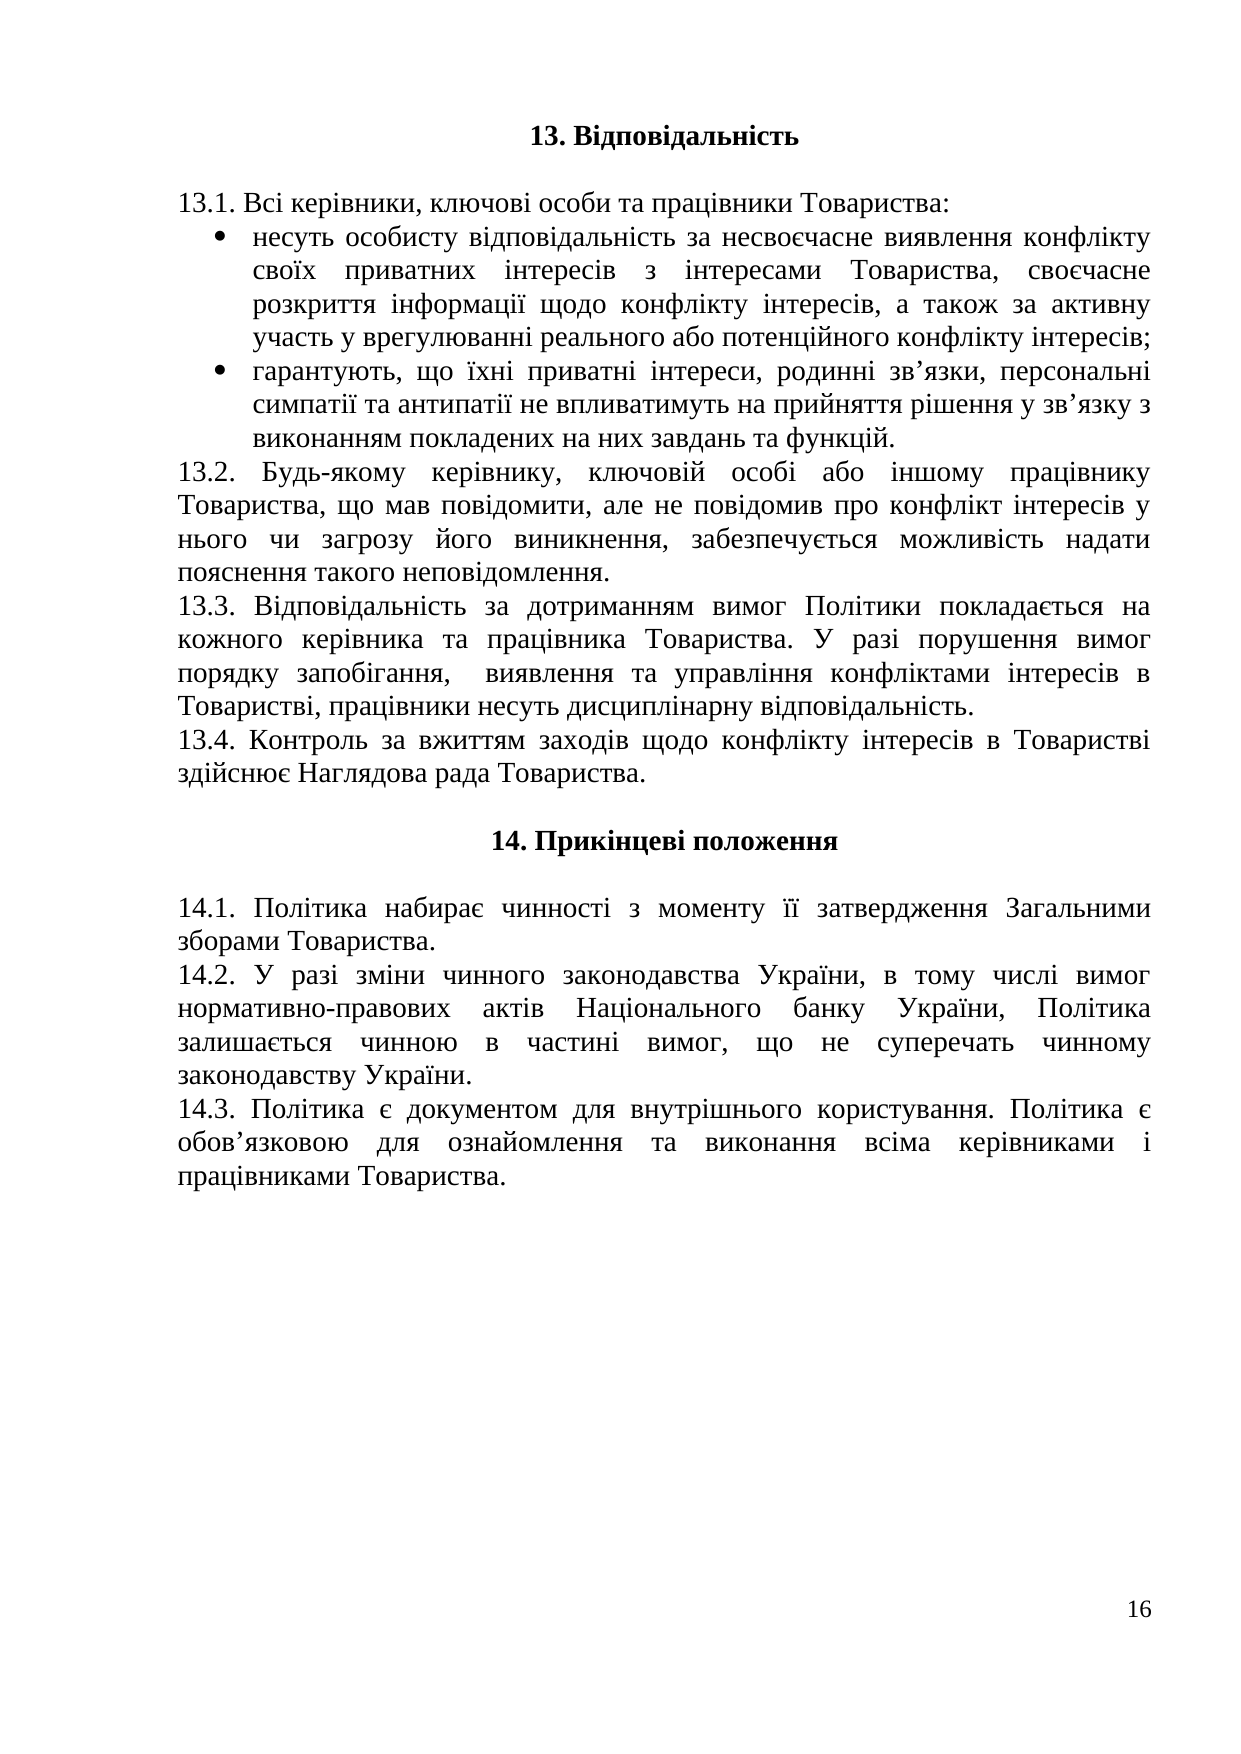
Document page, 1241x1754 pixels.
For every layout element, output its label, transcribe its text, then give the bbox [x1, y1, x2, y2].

text 14.3. Політика є документом для внутрішнього користування. Політика є обов’язковою для ознайомлення та виконання всіма керівниками і працівниками Товариства. [177, 1091, 1152, 1192]
text 13.3. Відповідальність за дотриманням вимог Політики покладається на кожного керівника та працівника Товариства. У разі порушення вимог порядку запобігання, виявлення та управління конфліктами інтересів в Товаристві, працівники несуть дисциплінарну відповідальність. [177, 588, 1152, 722]
text 14.1. Політика набирає чинності з моменту її затвердження Загальними зборами Товариства. [177, 890, 1152, 957]
list гарантують, що їхні приватні інтереси, родинні зв’язки, персональні симпатії та антипатії не впливатимуть на прийняття рішення у зв’язку з виконанням покладених на них завдань та функцій. [215, 353, 1152, 454]
text 13.1. Всі керівники, ключові особи та працівники Товариства: [177, 185, 1152, 219]
text 13.2. Будь-якому керівнику, ключовій особі або іншому працівнику Товариства, що мав повідомити, але не повідомив про конфлікт інтересів у нього чи загрозу його виникнення, забезпечується можливість надати пояснення такого неповідомлення. [177, 454, 1152, 588]
text 13. Відповідальність [177, 118, 1152, 152]
list несуть особисту відповідальність за несвоєчасне виявлення конфлікту своїх приватних інтересів з інтересами Товариства, своєчасне розкриття інформації щодо конфлікту інтересів, а також за активну участь у врегулюванні реального або потенційного конфлікту інтересів; [215, 219, 1152, 353]
text 13.4. Контроль за вжиттям заходів щодо конфлікту інтересів в Товаристві здійснює Наглядова рада Товариства. [177, 722, 1152, 789]
text 14. Прикінцеві положення [177, 823, 1152, 856]
text 14.2. У разі зміни чинного законодавства України, в тому числі вимог нормативно-правових актів Національного банку України, Політика залишається чинною в частині вимог, що не суперечать чинному законодавству України. [177, 957, 1152, 1091]
